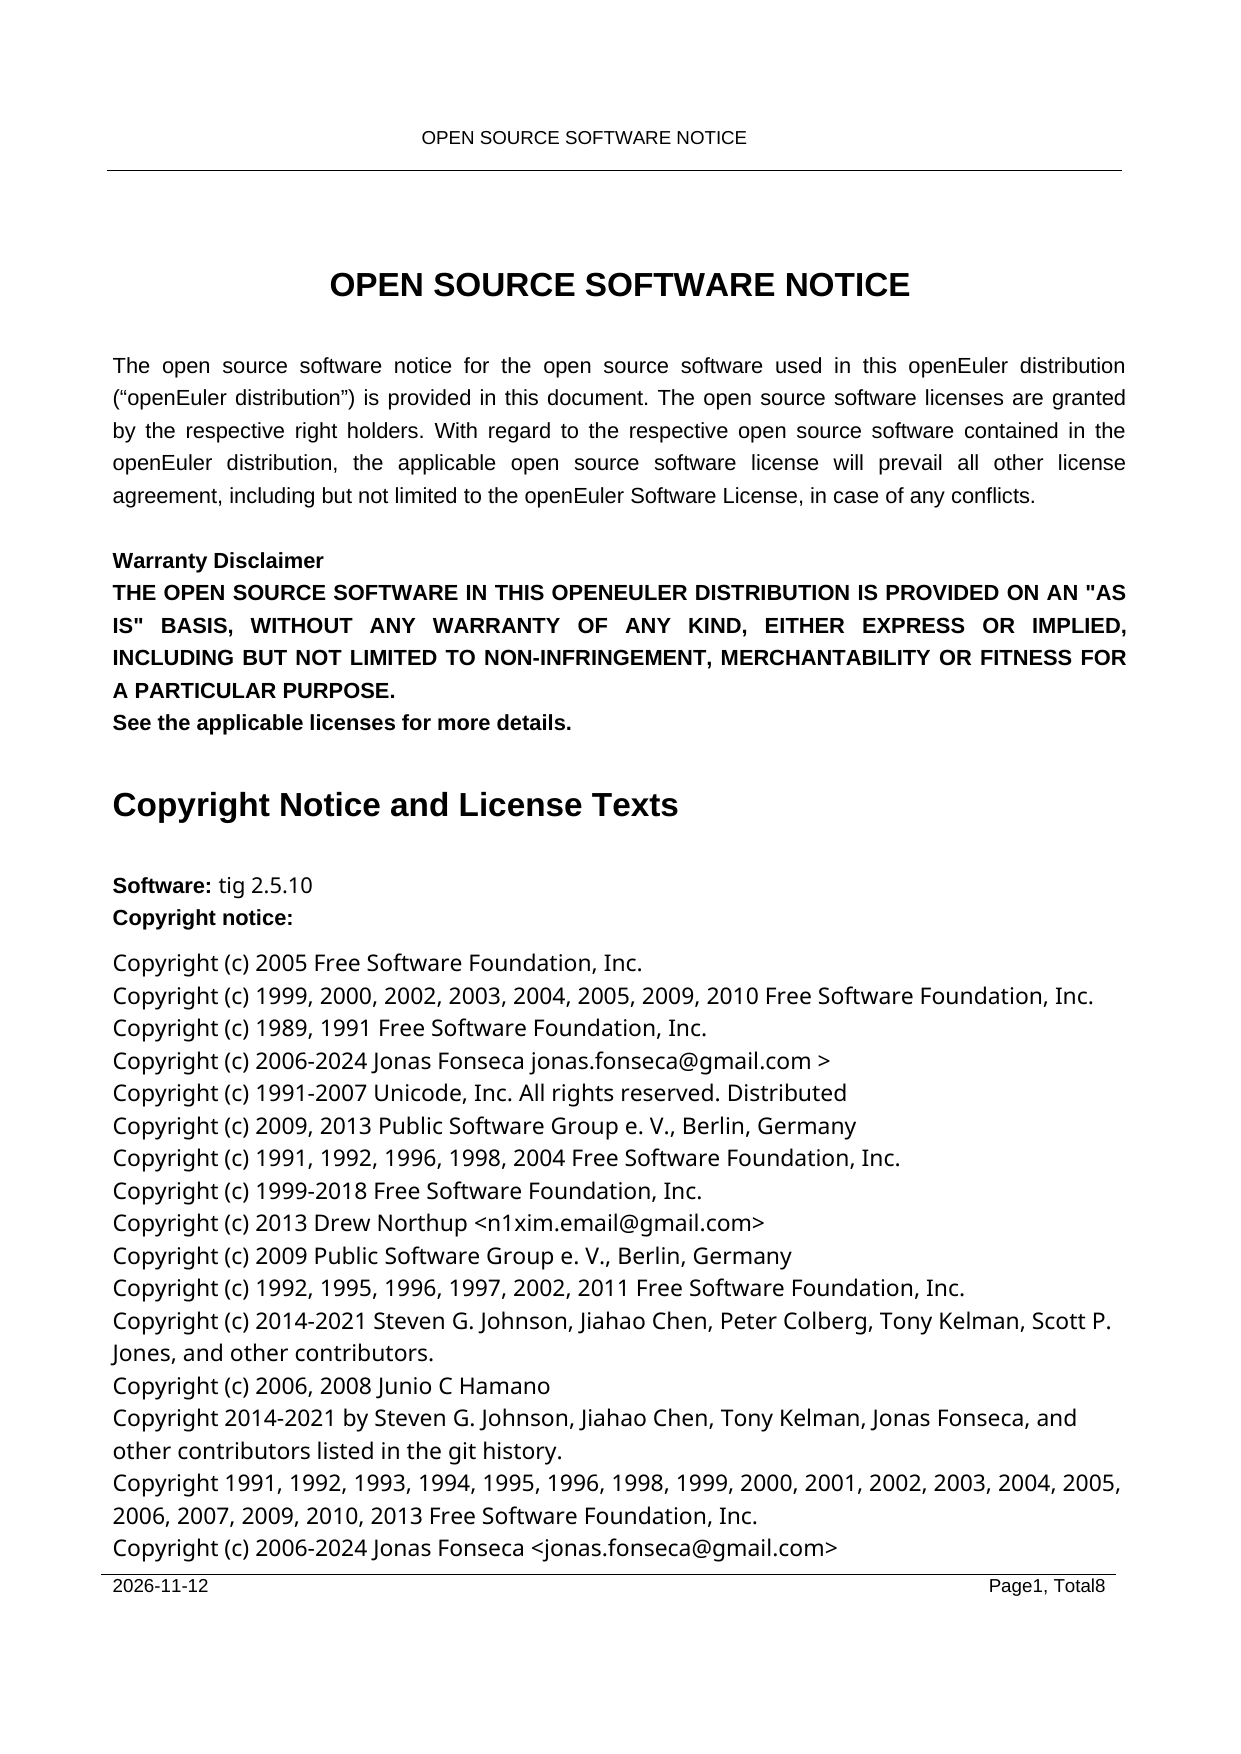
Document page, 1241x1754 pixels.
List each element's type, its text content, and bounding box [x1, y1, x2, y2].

text Copyright Notice and License Texts [112, 771, 1128, 836]
title Software: tig 2.5.10 [112, 869, 1128, 901]
text THE OPEN SOURCE SOFTWARE IN THIS OPENEULER DISTRIBUTION IS PROVIDED ON AN "AS IS" BASIS, WITHOUT ANY WARRANTY OF ANY KIND, EITHER EXPRESS OR IMPLIED, INCLUDING BUT NOT LIMITED TO NON-INFRINGEMENT, MERCHANTABILITY OR FITNESS FOR A PARTICULAR PURPOSE. See the applicable licenses for more details. [112, 576, 1128, 739]
text Copyright notice: [112, 901, 1128, 934]
text OPEN SOURCE SOFTWARE NOTICE [112, 251, 1128, 316]
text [112, 947, 1128, 1564]
text Warranty Disclaimer [112, 544, 1128, 576]
text The open source software notice for the open source software used in this openEuler distribution (“openEuler distribution”) is provided in this document. The open source software licenses are granted by the respective right holders. With regard to the respective open source software contained in the openEuler distribution, the applicable open source software license will prevail all other license agreement, including but not limited to the openEuler Software License, in case of any conflicts. [112, 349, 1128, 511]
